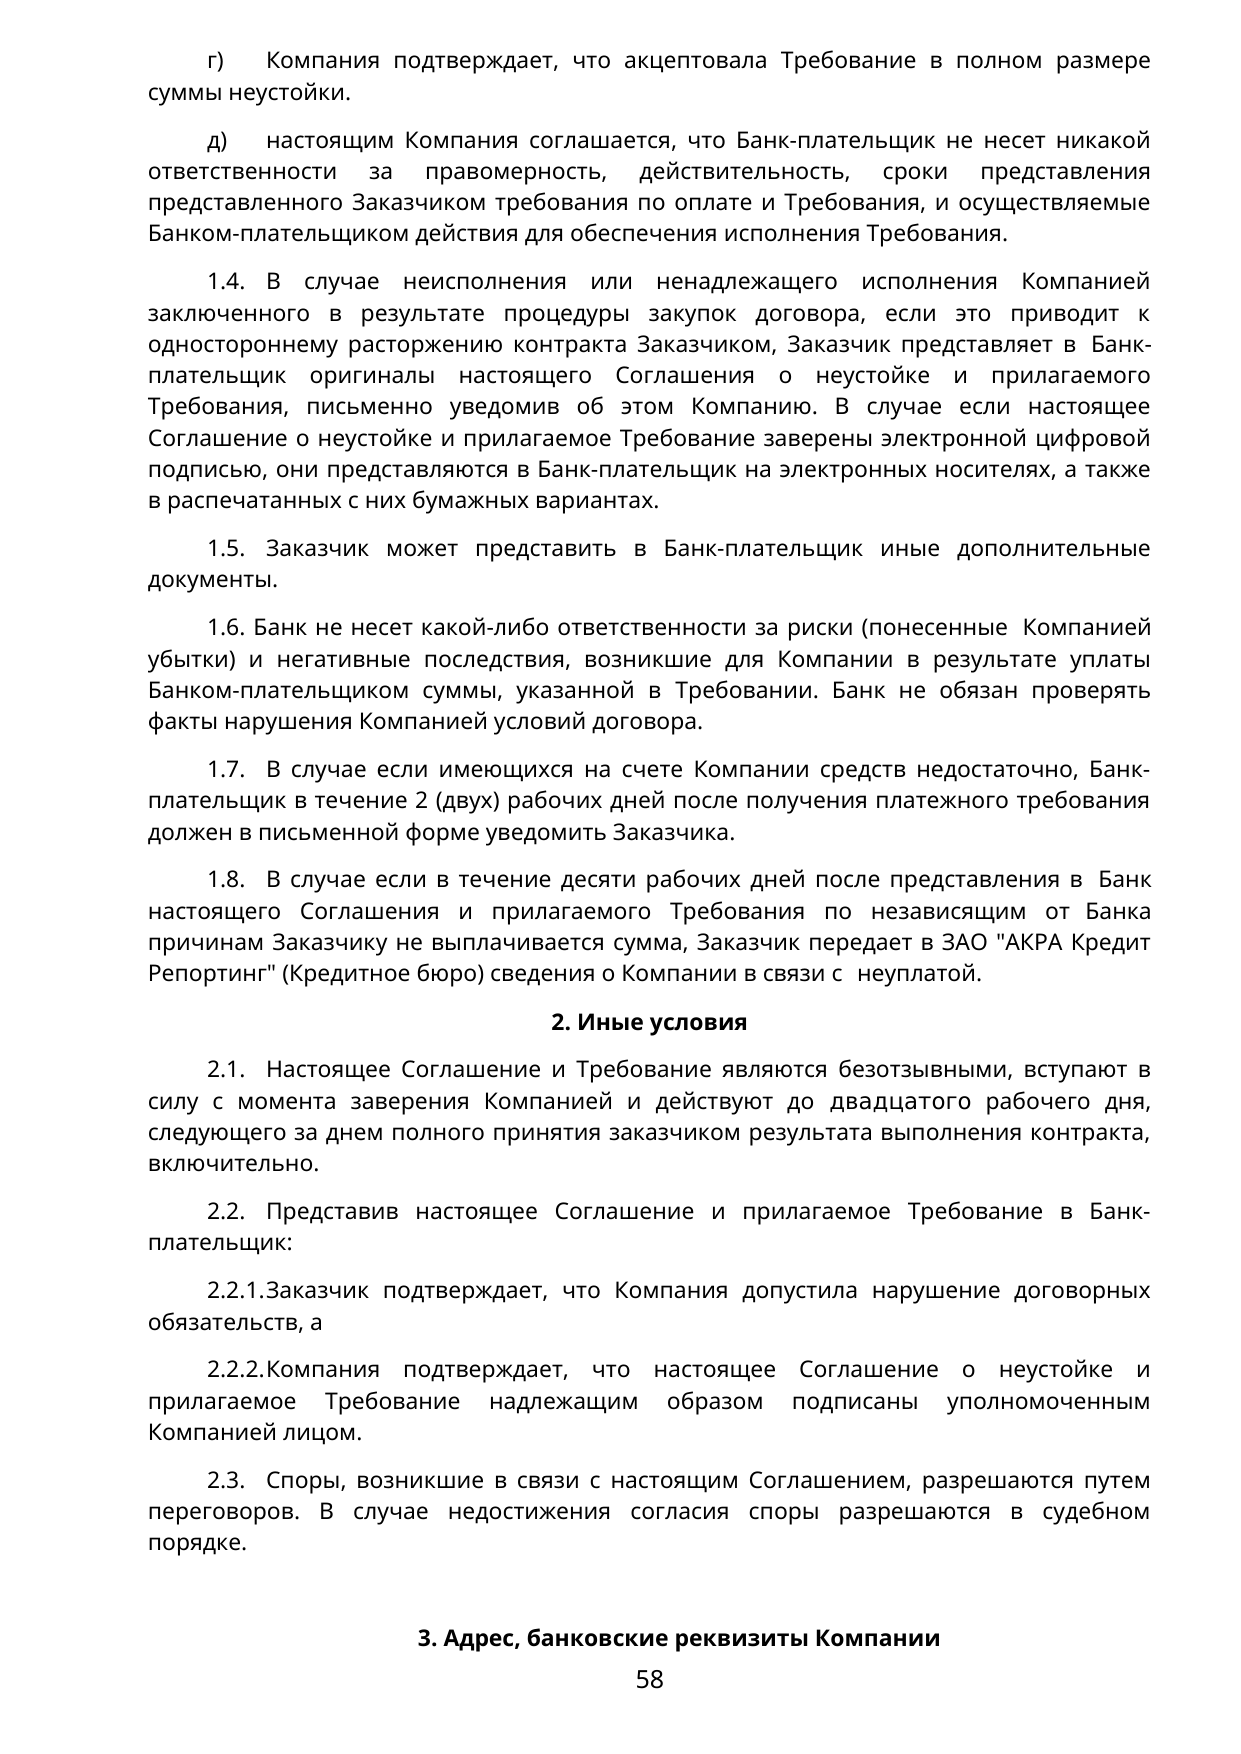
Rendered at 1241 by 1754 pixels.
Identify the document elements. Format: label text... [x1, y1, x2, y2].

text 1.6. Банк не несет какой-либо ответственности за риски (понесенные Компанией убытки) и негативные последствия, возникшие для Компании в результате уплаты Банком-плательщиком суммы, указанной в Требовании. Банк не обязан проверять факты нарушения Компанией условий договора. [148, 611, 1152, 736]
text 1.4. В случае неисполнения или ненадлежащего исполнения Компанией заключенного в результате процедуры закупок договора, если это приводит к одностороннему расторжению контракта Заказчиком, Заказчик представляет в Банк-плательщик оригиналы настоящего Соглашения о неустойке и прилагаемого Требования, письменно уведомив об этом Компанию. В случае если настоящее Соглашение о неустойке и прилагаемое Требование заверены электронной цифровой подписью, они представляются в Банк-плательщик на электронных носителях, а также в распечатанных с них бумажных вариантах. [148, 265, 1152, 515]
text 2.1. Настоящее Соглашение и Требование являются безотзывными, вступают в силу с момента заверения Компанией и действуют до двадцатого рабочего дня, следующего за днем полного принятия заказчиком результата выполнения контракта, включительно. [148, 1053, 1152, 1178]
text 2.2.1. Заказчик подтверждает, что Компания допустила нарушение договорных обязательств, а [148, 1274, 1152, 1337]
text 1.5. Заказчик может представить в Банк-плательщик иные дополнительные документы. [148, 532, 1152, 594]
text 1.7. В случае если имеющихся на счете Компании средств недостаточно, Банк-плательщик в течение 2 (двух) рабочих дней после получения платежного требования должен в письменной форме уведомить Заказчика. [148, 753, 1152, 847]
text 1.8. В случае если в течение десяти рабочих дней после представления в Банк настоящего Соглашения и прилагаемого Требования по независящим от Банка причинам Заказчику не выплачивается сумма, Заказчик передает в ЗАО "АКРА Кредит Репортинг" (Кредитное бюро) сведения о Компании в связи с неуплатой. [148, 863, 1152, 989]
text 2.2.2. Компания подтверждает, что настоящее Соглашение о неустойке и прилагаемое Требование надлежащим образом подписаны уполномоченным Компанией лицом. [148, 1353, 1152, 1447]
text 2.3. Споры, возникшие в связи с настоящим Соглашением, разрешаются путем переговоров. В случае недостижения согласия споры разрешаются в судебном порядке. [148, 1464, 1152, 1557]
text д) настоящим Компания соглашается, что Банк-плательщик не несет никакой ответственности за правомерность, действительность, сроки представления представленного Заказчиком требования по оплате и Требования, и осуществляемые Банком-плательщиком действия для обеспечения исполнения Требования. [148, 123, 1152, 248]
text г) Компания подтверждает, что акцептовала Требование в полном размере суммы неустойки. [148, 44, 1152, 107]
text 2.2. Представив настоящее Соглашение и прилагаемое Требование в Банк-плательщик: [148, 1195, 1152, 1257]
text 2. Иные условия [148, 1005, 1152, 1037]
text 3. Адрес, банковские реквизиты Компании [148, 1622, 1152, 1653]
